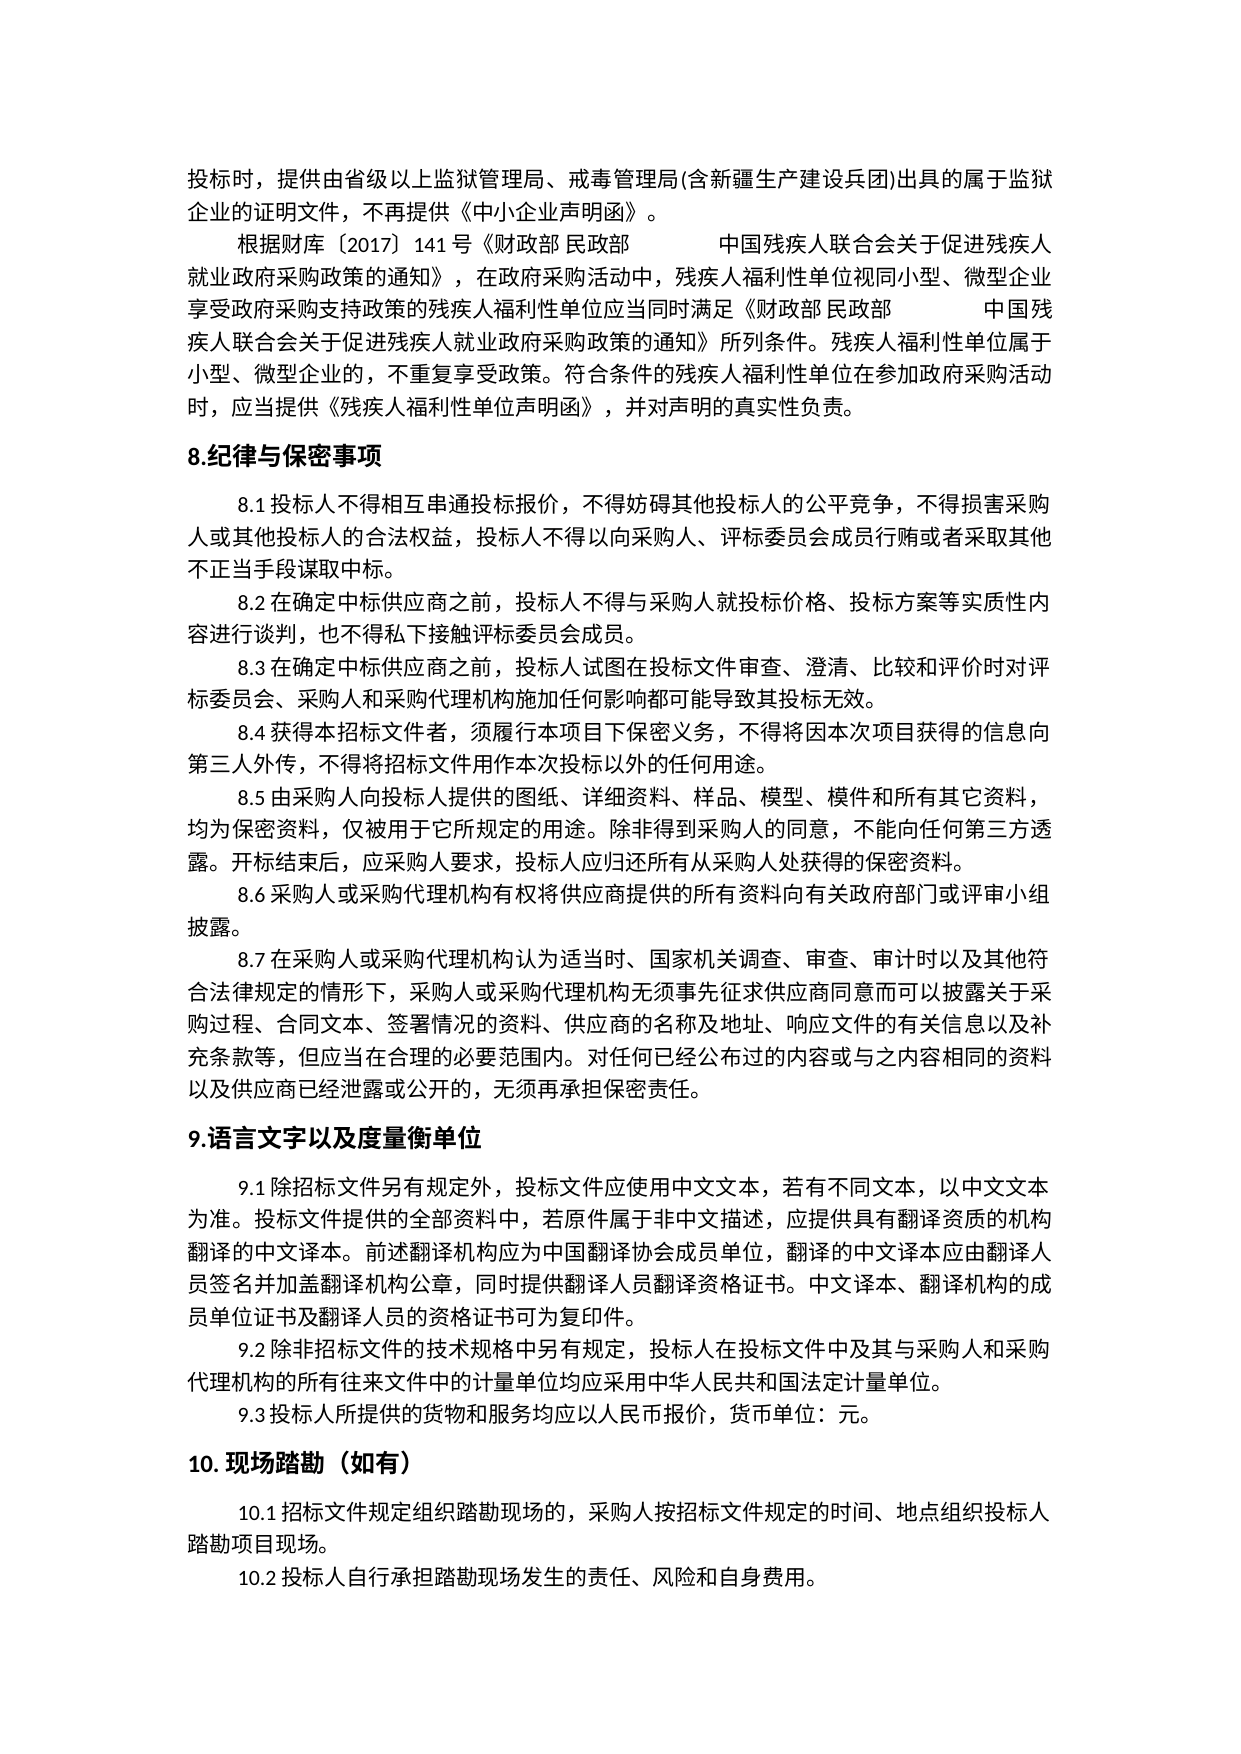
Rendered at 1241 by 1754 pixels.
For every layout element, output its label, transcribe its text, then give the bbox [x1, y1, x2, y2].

text 8.1投标人不得相互串通投标报价，不得妨碍其他投标人的公平竞争，不得损害采购人或其他投标人的合法权益，投标人不得以向采购人、评标委员会成员行贿或者采取其他不正当手段谋取中标。 [187, 487, 1053, 584]
text 8.纪律与保密事项 [187, 422, 1053, 487]
text 8.6采购人或采购代理机构有权将供应商提供的所有资料向有关政府部门或评审小组披露。 [187, 877, 1053, 942]
text 根据财库〔2017〕141号《财政部 民政部 中国残疾人联合会关于促进残疾人就业政府采购政策的通知》，在政府采购活动中，残疾人福利性单位视同小型、微型企业，享受政府采购支持政策的残疾人福利性单位应当同时满足《财政部 民政部 中国残疾人联合会关于促进残疾人就业政府采购政策的通知》所列条件。残疾人福利性单位属于小型、微型企业的，不重复享受政策。符合条件的残疾人福利性单位在参加政府采购活动时，应当提供《残疾人福利性单位声明函》，并对声明的真实性负责。 [187, 227, 1053, 422]
text 8.7在采购人或采购代理机构认为适当时、国家机关调查、审查、审计时以及其他符合法律规定的情形下，采购人或采购代理机构无须事先征求供应商同意而可以披露关于采购过程、合同文本、签署情况的资料、供应商的名称及地址、响应文件的有关信息以及补充条款等，但应当在合理的必要范围内。对任何已经公布过的内容或与之内容相同的资料，以及供应商已经泄露或公开的，无须再承担保密责任。 [187, 942, 1053, 1104]
text 9.语言文字以及度量衡单位 [187, 1104, 1053, 1169]
text 10.1招标文件规定组织踏勘现场的，采购人按招标文件规定的时间、地点组织投标人踏勘项目现场。 [187, 1494, 1053, 1559]
text 8.2在确定中标供应商之前，投标人不得与采购人就投标价格、投标方案等实质性内容进行谈判，也不得私下接触评标委员会成员。 [187, 584, 1053, 649]
text 9.3投标人所提供的货物和服务均应以人民币报价，货币单位：元。 [187, 1397, 1053, 1429]
text 9.1除招标文件另有规定外，投标文件应使用中文文本，若有不同文本，以中文文本为准。投标文件提供的全部资料中，若原件属于非中文描述，应提供具有翻译资质的机构翻译的中文译本。前述翻译机构应为中国翻译协会成员单位，翻译的中文译本应由翻译人员签名并加盖翻译机构公章，同时提供翻译人员翻译资格证书。中文译本、翻译机构的成员单位证书及翻译人员的资格证书可为复印件。 [187, 1169, 1053, 1332]
text 8.3在确定中标供应商之前，投标人试图在投标文件审查、澄清、比较和评价时对评标委员会、采购人和采购代理机构施加任何影响都可能导致其投标无效。 [187, 649, 1053, 714]
text 10. 现场踏勘（如有） [187, 1429, 1053, 1494]
text 8.4获得本招标文件者，须履行本项目下保密义务，不得将因本次项目获得的信息向第三人外传，不得将招标文件用作本次投标以外的任何用途。 [187, 714, 1053, 779]
text 9.2除非招标文件的技术规格中另有规定，投标人在投标文件中及其与采购人和采购代理机构的所有往来文件中的计量单位均应采用中华人民共和国法定计量单位。 [187, 1332, 1053, 1397]
text 8.5由采购人向投标人提供的图纸、详细资料、样品、模型、模件和所有其它资料，均为保密资料，仅被用于它所规定的用途。除非得到采购人的同意，不能向任何第三方透露。开标结束后，应采购人要求，投标人应归还所有从采购人处获得的保密资料。 [187, 779, 1053, 877]
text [187, 162, 1053, 227]
text 10.2投标人自行承担踏勘现场发生的责任、风险和自身费用。 [187, 1559, 1053, 1592]
